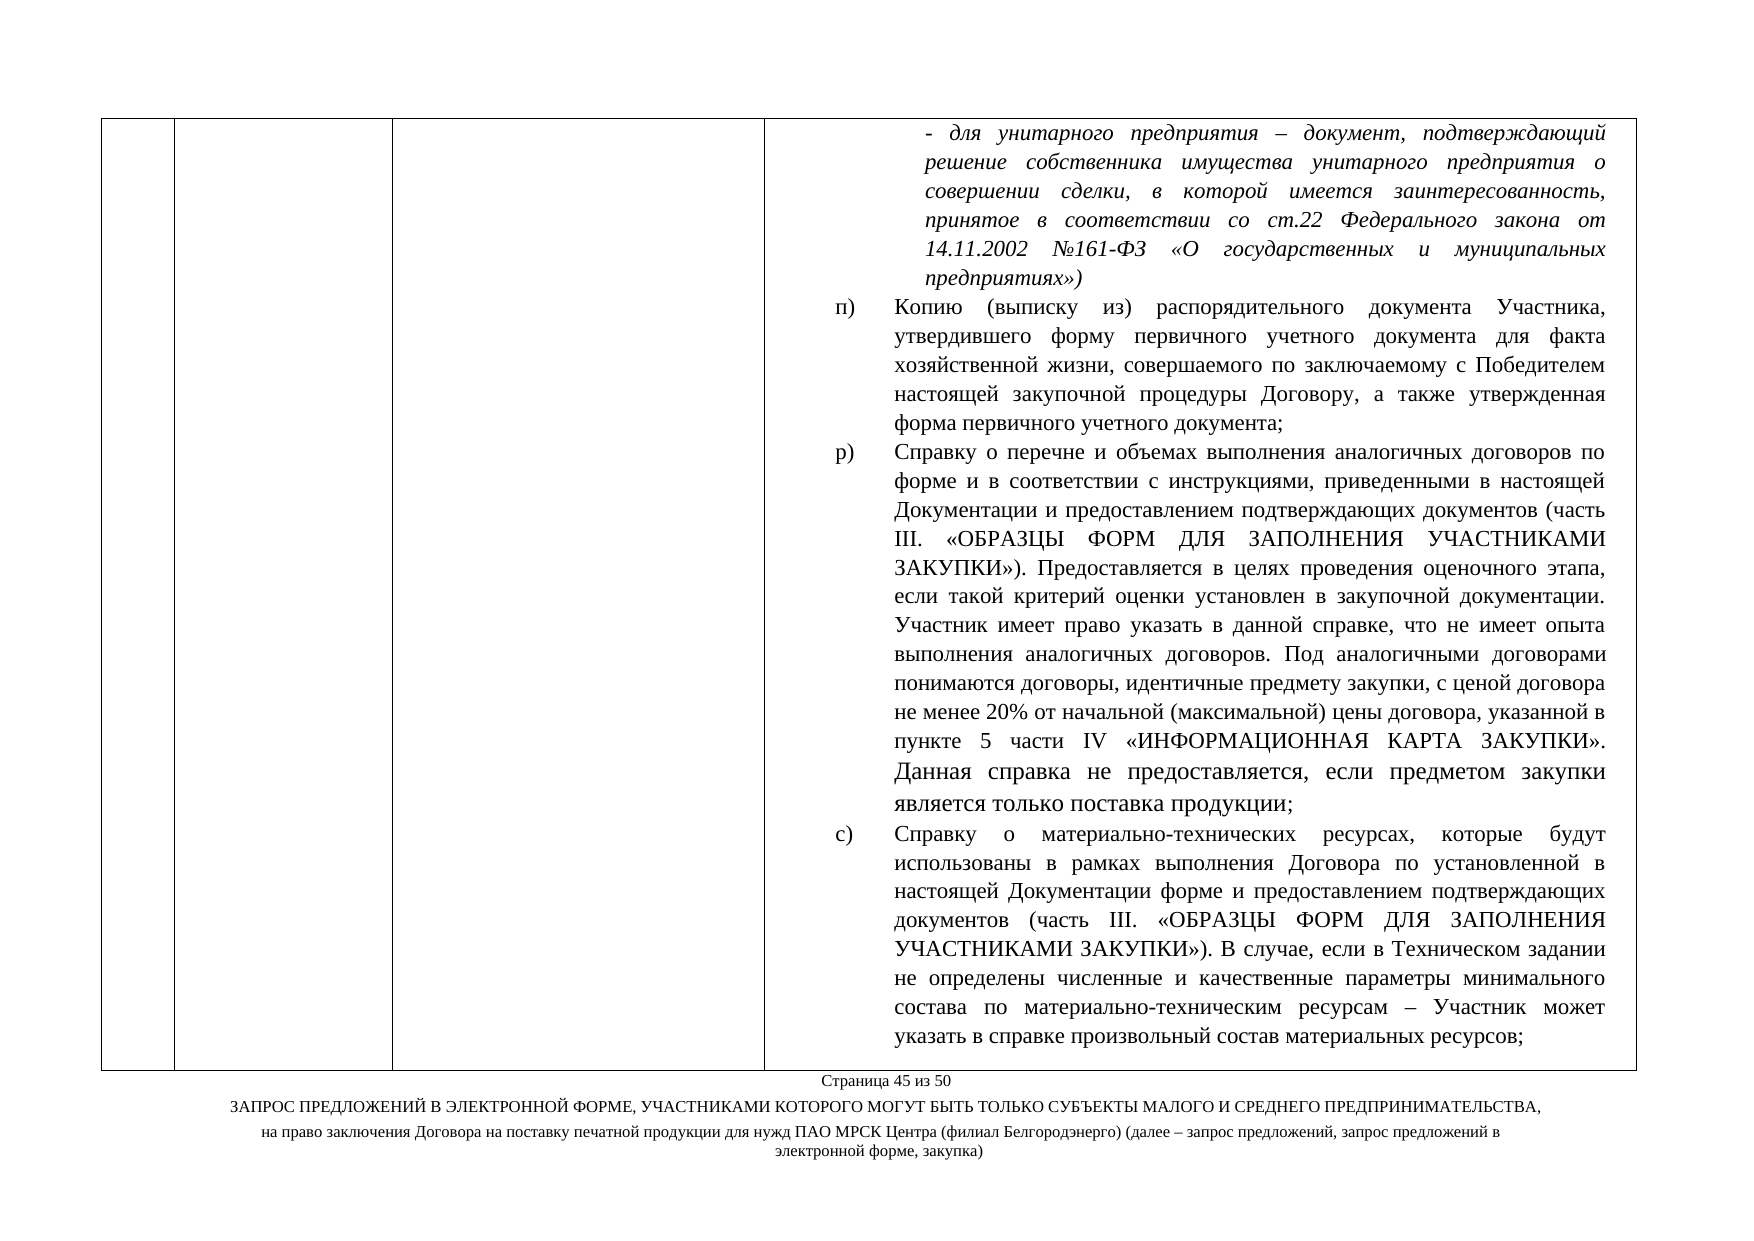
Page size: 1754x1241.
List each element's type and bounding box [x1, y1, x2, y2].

table_cell [765, 119, 1636, 1070]
table_cell [393, 119, 764, 1070]
table_cell [175, 119, 392, 1070]
table_cell [102, 119, 174, 1070]
